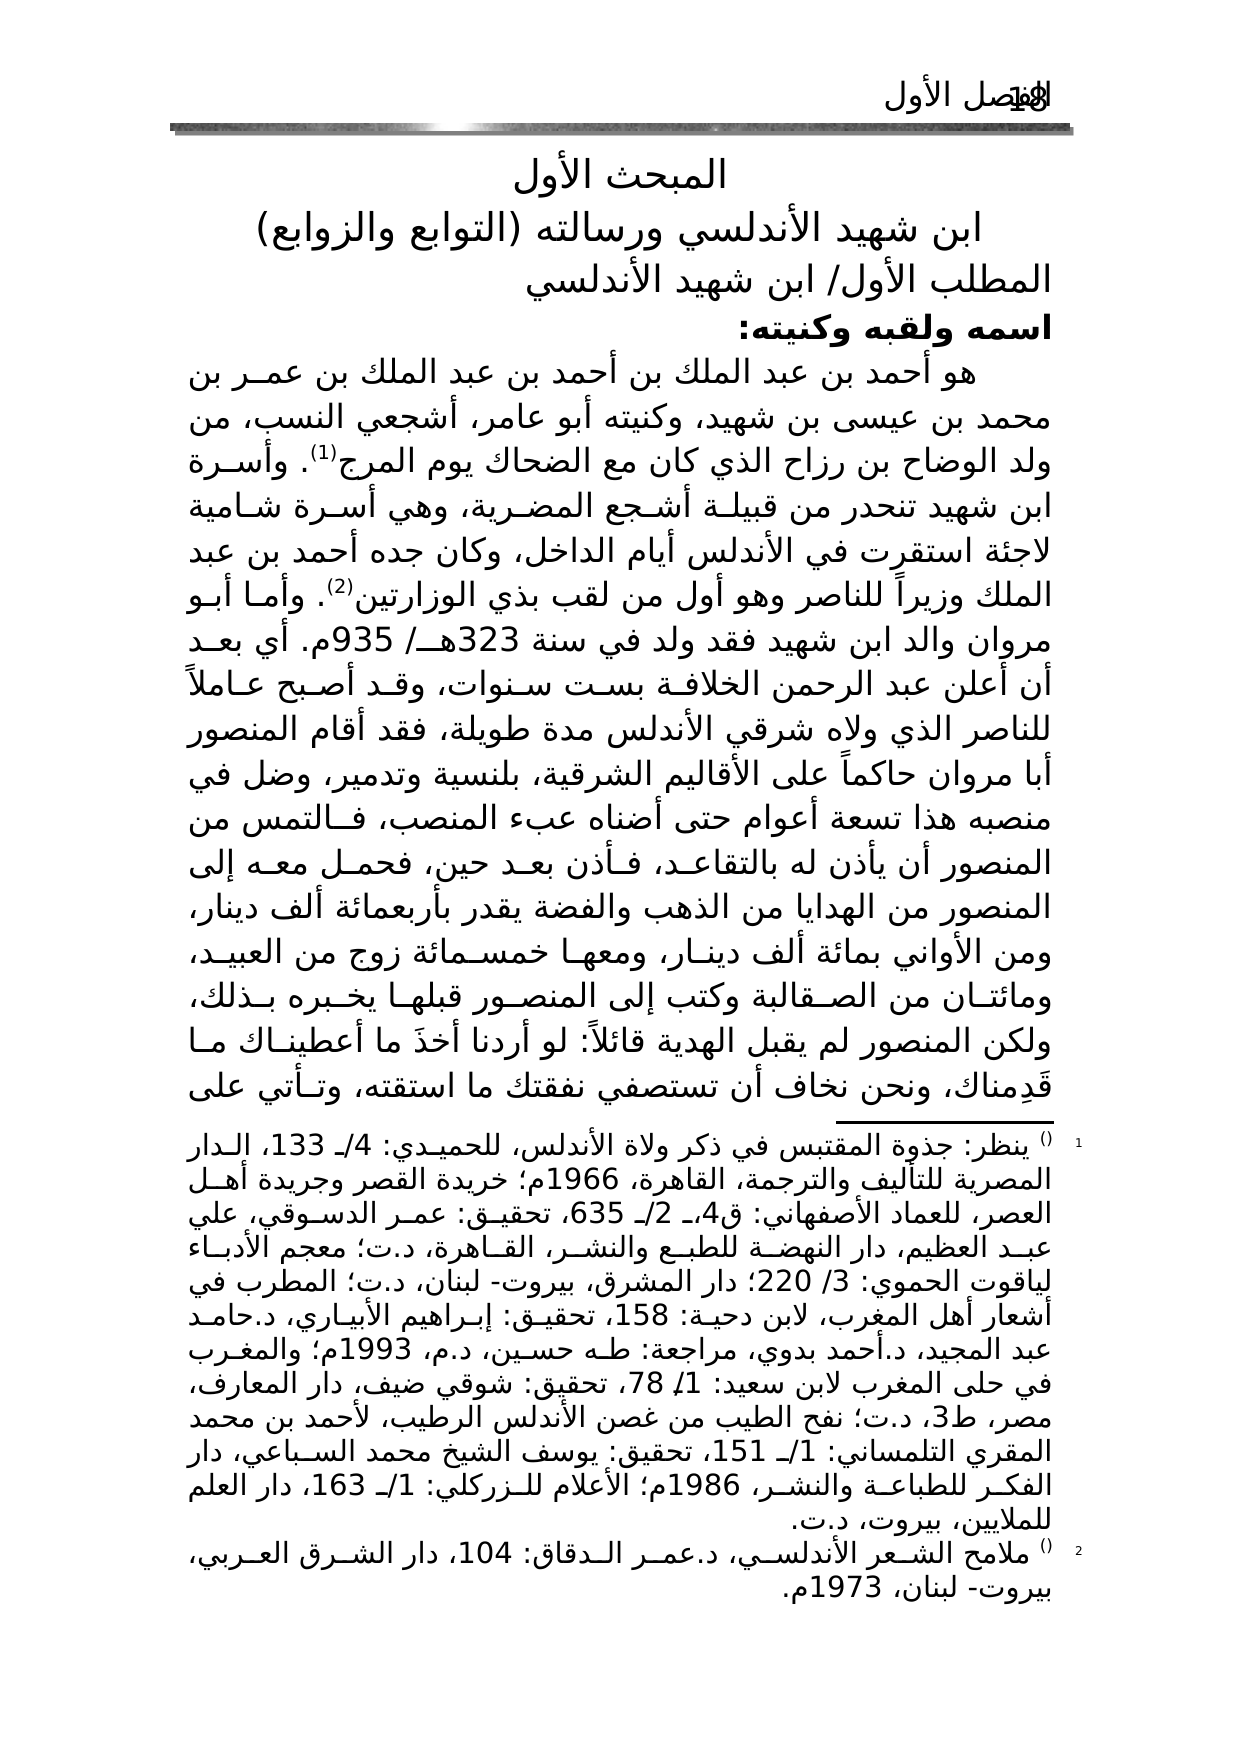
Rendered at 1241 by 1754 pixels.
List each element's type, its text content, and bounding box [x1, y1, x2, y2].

text المبحث الأول [187, 152, 1053, 198]
text ابن شهيد الأندلسي ورسالته (التوابع والزوابع) [187, 205, 1053, 251]
text اسمه ولقبه وكنيته: [187, 308, 1053, 347]
text هو أحمد بن عبد الملك بن أحمد بن عبد الملك بن عمر بن محمد بن عيسى بن شهيد، وكنيته أبو عامر، أشجعي النسب، من ولد الوضاح بن رزاح الذي كان مع الضحاك يوم المرج(). وأسرة ابن شهيد تنحدر من قبيلة أشجع المضرية، وهي أسرة شامية لاجئة استقرت في الأندلس أيام الداخل، وكان جده أحمد بن عبد الملك وزيراً للناصر وهو أول من لقب بذي الوزارتين(). وأما أبو مروان والد ابن شهيد فقد ولد في سنة 323هـ/ 935م. أي بعد أن أعلن عبد الرحمن الخلافة بست سنوات، وقد أصبح عاملاً للناصر الذي ولاه شرقي الأندلس مدة طويلة، فقد أقام المنصور أبا مروان حاكماً على الأقاليم الشرقية، بلنسية وتدمير، وضل في منصبه هذا تسعة أعوام حتى أضناه عبء المنصب، فالتمس من المنصور أن يأذن له بالتقاعد، فأذن بعد حين، فحمل معه إلى المنصور من الهدايا من الذهب والفضة يقدر بأربعمائة ألف دينار، ومن الأواني بمائة ألف دينار، ومعها خمسمائة زوج من العبيد، ومائتان من الصقالبة وكتب إلى المنصور قبلها يخبره بذلك، ولكن المنصور لم يقبل الهدية قائلاً: لو أردنا أخذَ ما أعطيناك ما قَدِمناك، ونحن نخاف أن تستصفي نفقتك ما استقته، وتأتي على ما اجتلبته، بارتفاع ثمن الطعام، وأنك لم ترِد منه على ذخيرة، وقد صككنا لك بألف فدي بشطرين من قمح وشعير تستظهر بها على زمانك، فاقبضها من أمراء فلانة لقربها من مكانك، إن شاء الله(). ثم يعود والد أبي عامر إلى قرطبة ويسكن بالقرب من قصر المنصور حسب طلب الأخير منه، حين أراد أن يستقر به، ويذكر ابن بشكوال ذلك فيقول: «ولما استقرب المنصور- رحمه الله- لقاءه أمر بإسكانه في منية النعمان بالناحية المذكورة»(). ولعل هذه أُولى الدلائل للصلة القوية التي تربط آل شهيد بالمنصور وتثبت تعلقه بهم وإكرامه لهم وإنعامه عليهم، لذلك «نشأ ابن شهيد في بيت عرف بالثراء والرياسة والترف»(). [187, 353, 1053, 1105]
text المطلب الأول/ ابن شهيد الأندلسي [187, 258, 1053, 302]
